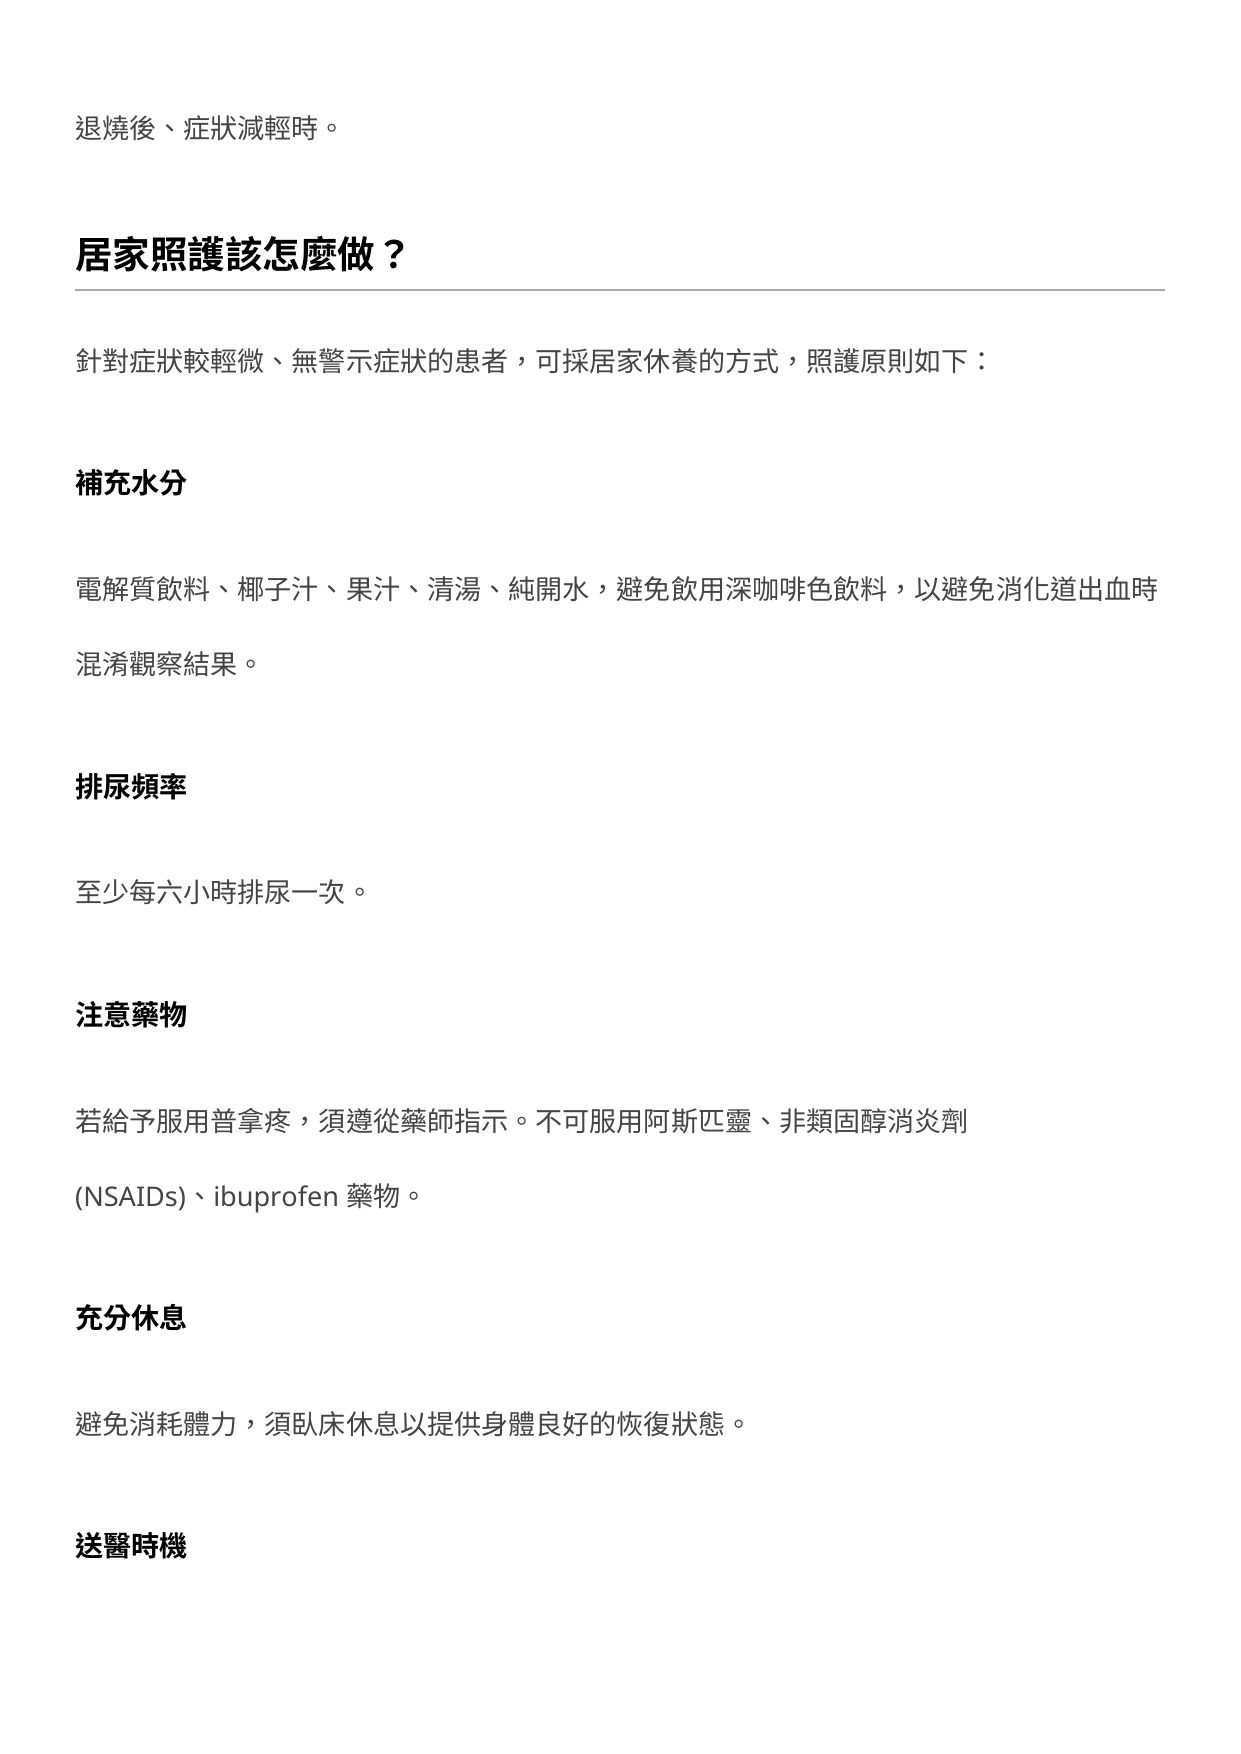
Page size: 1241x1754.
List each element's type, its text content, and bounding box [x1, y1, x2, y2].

text 補充水分 [75, 444, 1165, 519]
text 注意藥物 [75, 975, 1165, 1050]
text 居家照護該怎麼做？ [75, 214, 1165, 289]
text 至少每六小時排尿一次。 [75, 853, 1165, 928]
text 電解質飲料、椰子汁、果汁、清湯、純開水，避免飲用深咖啡色飲料，以避免消化道出血時混淆觀察結果。 [75, 550, 1165, 700]
text 若給予服用普拿疼，須遵從藥師指示。不可服用阿斯匹靈、非類固醇消炎劑 (NSAIDs)、ibuprofen 藥物。 [75, 1082, 1165, 1232]
text 排尿頻率 [75, 747, 1165, 822]
text 送醫時機 [75, 1507, 1165, 1582]
text 針對症狀較輕微、無警示症狀的患者，可採居家休養的方式，照護原則如下： [75, 322, 1165, 397]
text 充分休息 [75, 1278, 1165, 1353]
text 避免消耗體力，須臥床休息以提供身體良好的恢復狀態。 [75, 1385, 1165, 1460]
text 退燒後、症狀減輕時。 [75, 89, 1165, 164]
